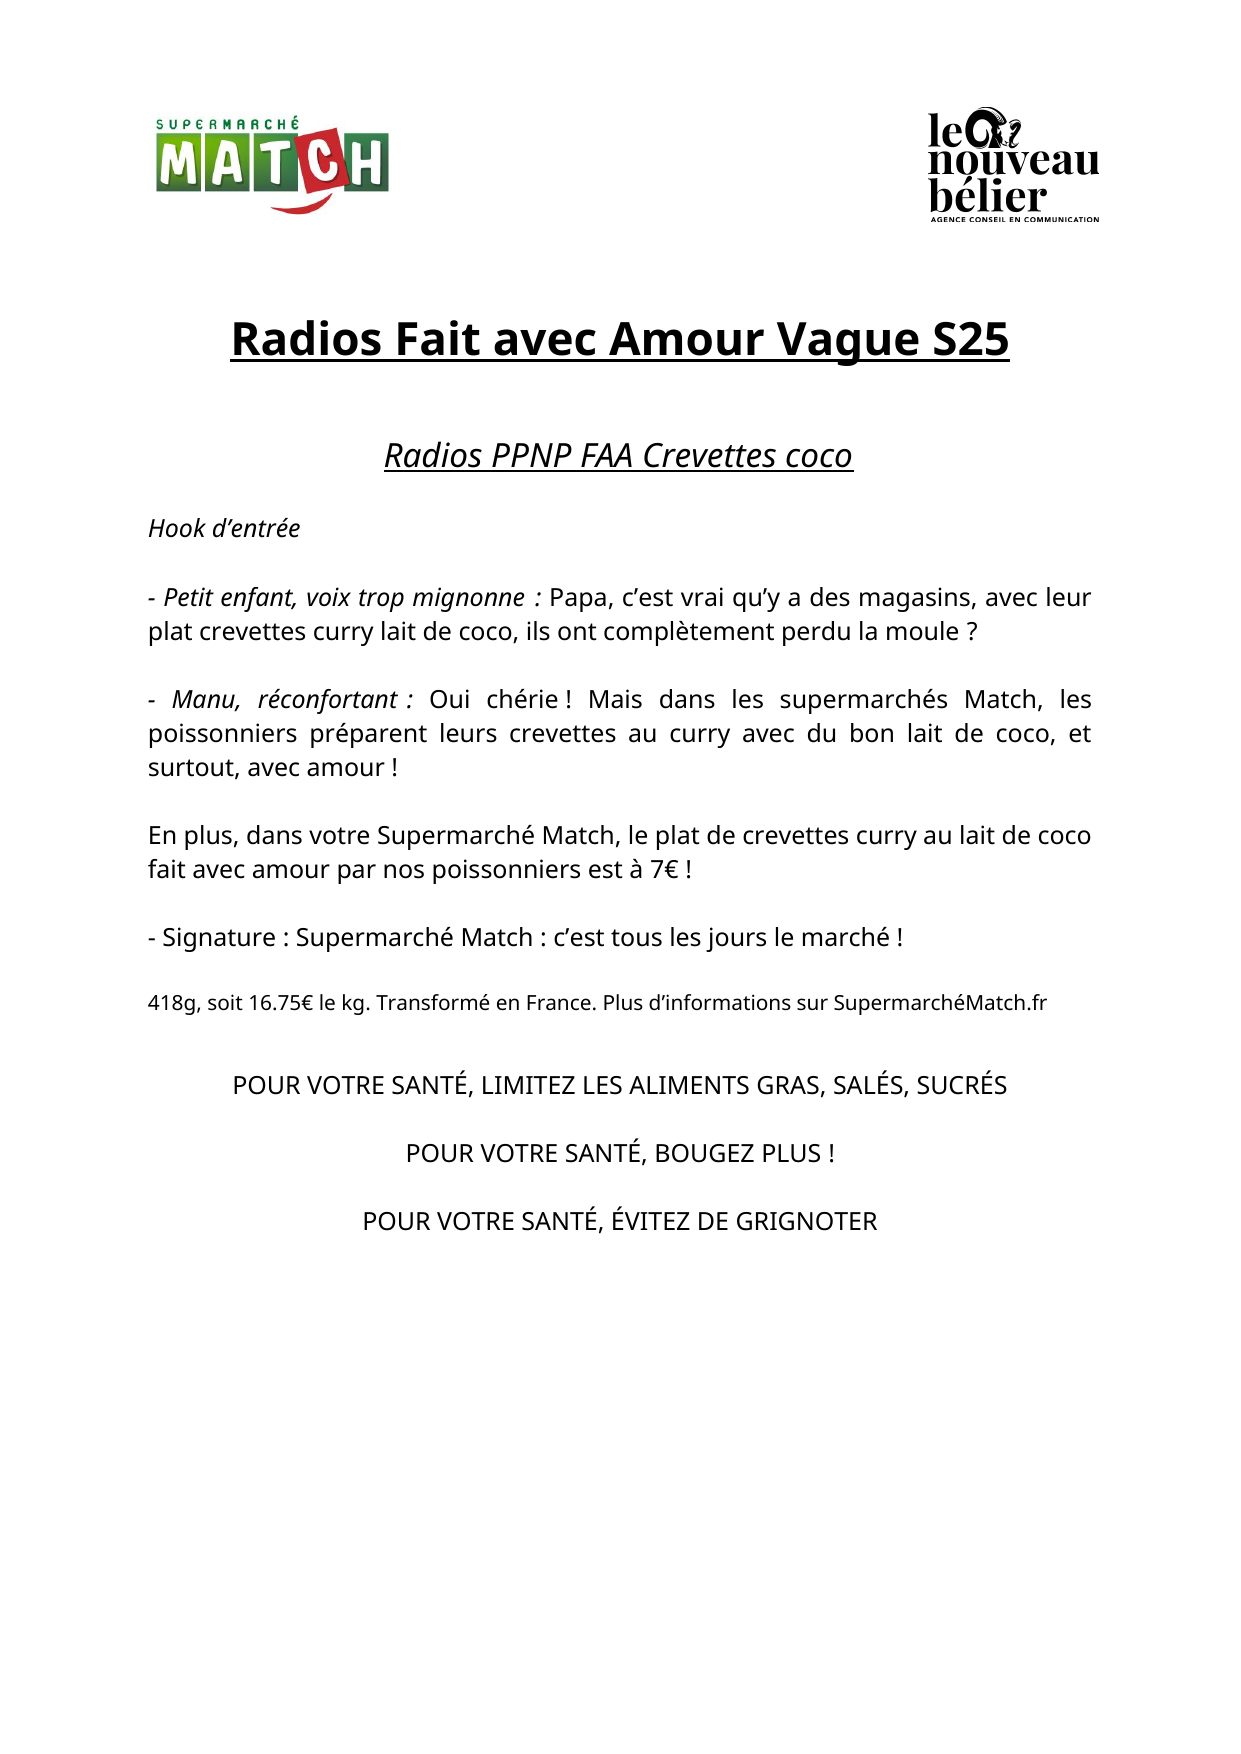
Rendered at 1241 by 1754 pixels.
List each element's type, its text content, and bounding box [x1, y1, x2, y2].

picture [928, 107, 1099, 222]
picture [147, 102, 398, 222]
text 418g, soit 16.75€ le kg. Transformé en France. Plus d’informations sur SupermarchéMatch.fr [148, 988, 1093, 1016]
text Hook d’entrée [148, 511, 1093, 545]
text POUR VOTRE SANTÉ, BOUGEZ PLUS ! [148, 1136, 1093, 1170]
text - Manu, réconfortant : Oui chérie ! Mais dans les supermarchés Match, les poissonniers préparent leurs crevettes au curry avec du bon lait de coco, et surtout, avec amour ! [148, 681, 1093, 784]
text - Signature : Supermarché Match : c’est tous les jours le marché ! [148, 920, 1093, 954]
text POUR VOTRE SANTÉ, LIMITEZ LES ALIMENTS GRAS, SALÉS, SUCRÉS [148, 1067, 1093, 1102]
text Radios PPNP FAA Crevettes coco [148, 432, 1093, 477]
text Radios Fait avec Amour Vague S25 [148, 306, 1093, 369]
text En plus, dans votre Supermarché Match, le plat de crevettes curry au lait de coco fait avec amour par nos poissonniers est à 7€ ! [148, 818, 1093, 886]
text POUR VOTRE SANTÉ, ÉVITEZ DE GRIGNOTER [148, 1204, 1093, 1238]
text - Petit enfant, voix trop mignonne : Papa, c’est vrai qu’y a des magasins, avec leur plat crevettes curry lait de coco, ils ont complètement perdu la moule ? [148, 579, 1093, 647]
